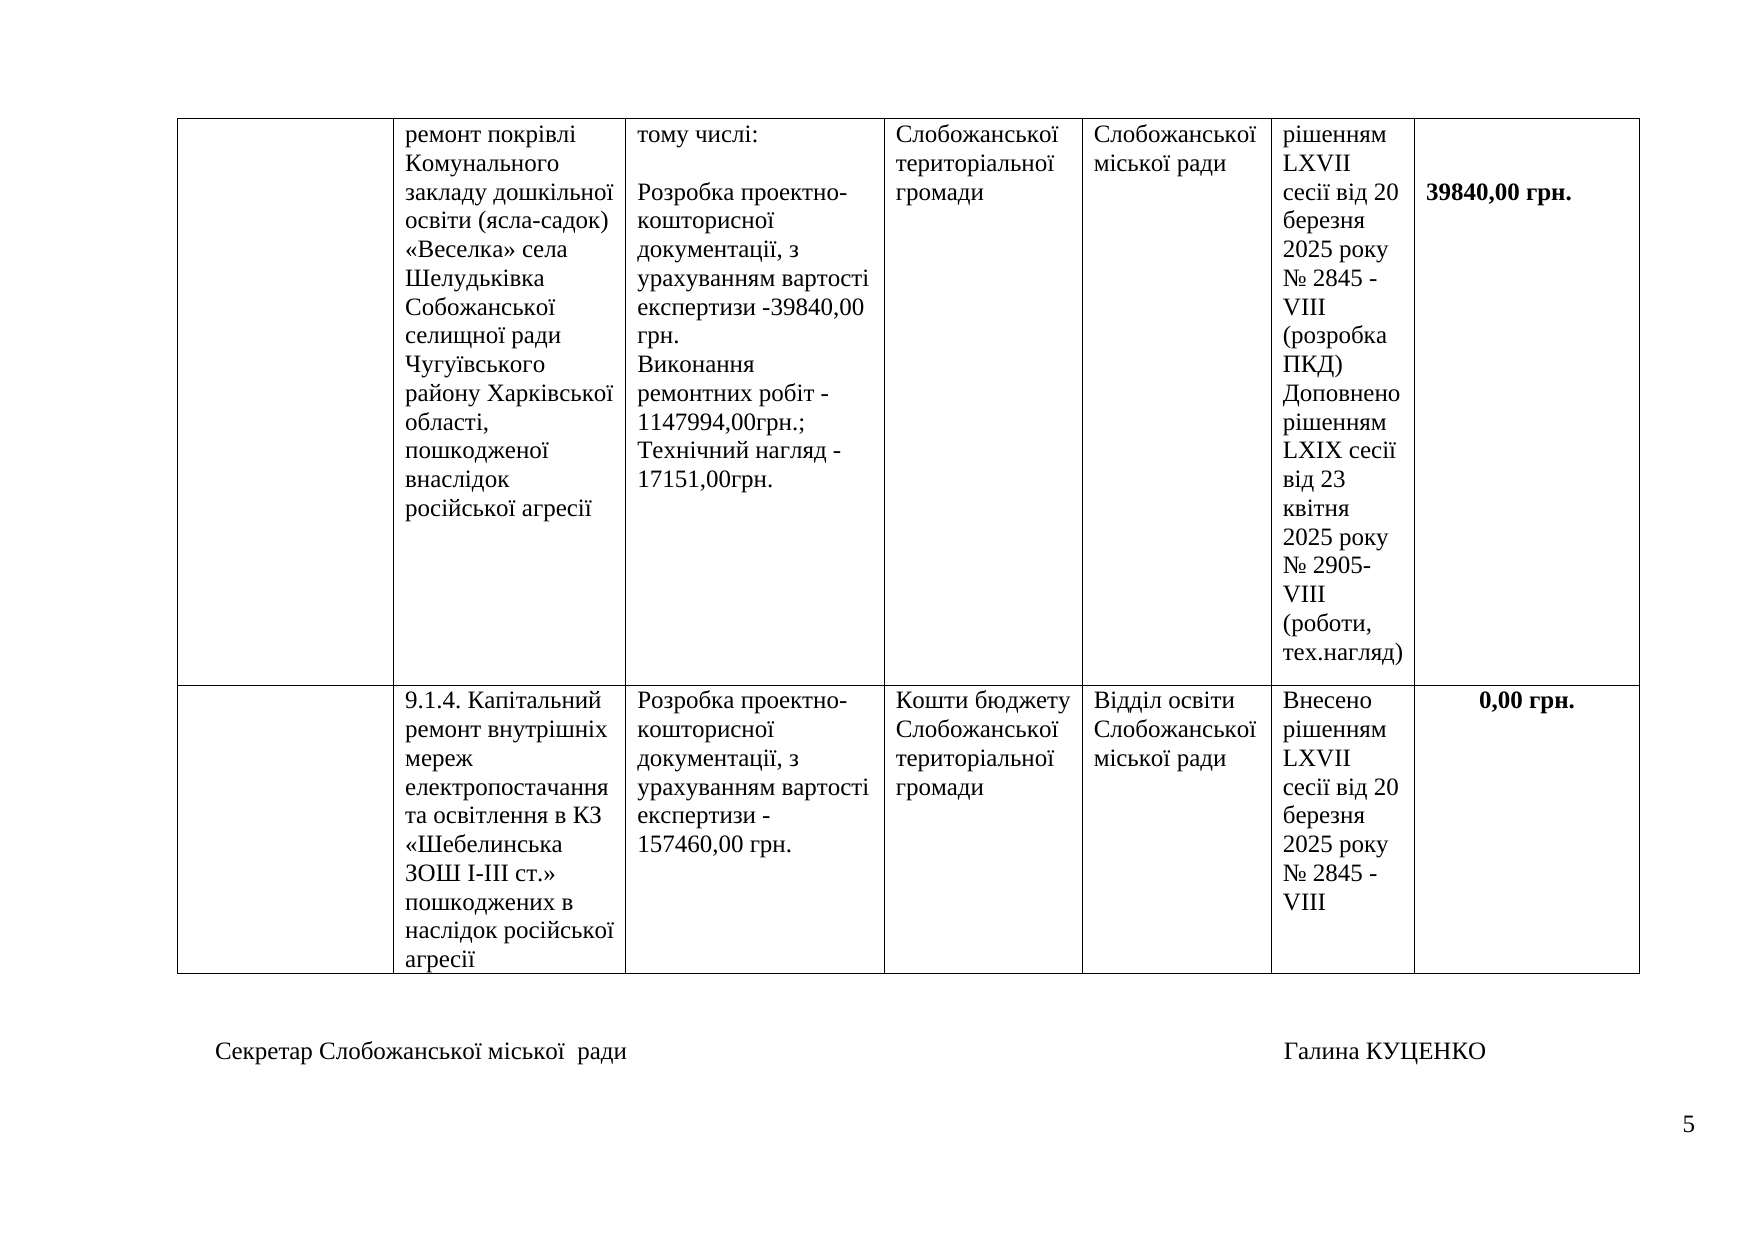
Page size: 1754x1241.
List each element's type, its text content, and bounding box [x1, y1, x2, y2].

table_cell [1083, 119, 1271, 684]
table_cell [178, 119, 393, 684]
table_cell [1272, 119, 1414, 684]
table_cell 9.1.4. Капітальний ремонт внутрішніх мереж електропостачання та освітлення в КЗ «Шебелинська ЗОШ I-III ст.» пошкоджених в наслідок російської агресії [394, 686, 625, 973]
table_cell 0,00 грн. [1415, 686, 1639, 973]
table_cell Розробка проектно-кошторисної документації, з урахуванням вартості експертизи -157460,00 грн. [626, 686, 884, 973]
text Секретар Слобожанської міської ради Галина КУЦЕНКО [177, 1036, 1695, 1065]
table_cell Кошти бюджету Слобожанської територіальної громади [885, 686, 1082, 973]
table_cell 39840,00 грн. [1415, 119, 1639, 684]
table_cell Внесено рішенням LXVІІ сесії від 20 березня 2025 року № 2845 -VІІІ [1272, 686, 1414, 973]
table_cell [885, 119, 1082, 684]
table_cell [626, 119, 884, 684]
table_cell [178, 686, 393, 973]
table_cell Відділ освіти Слобожанської міської ради [1083, 686, 1271, 973]
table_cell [394, 119, 625, 684]
